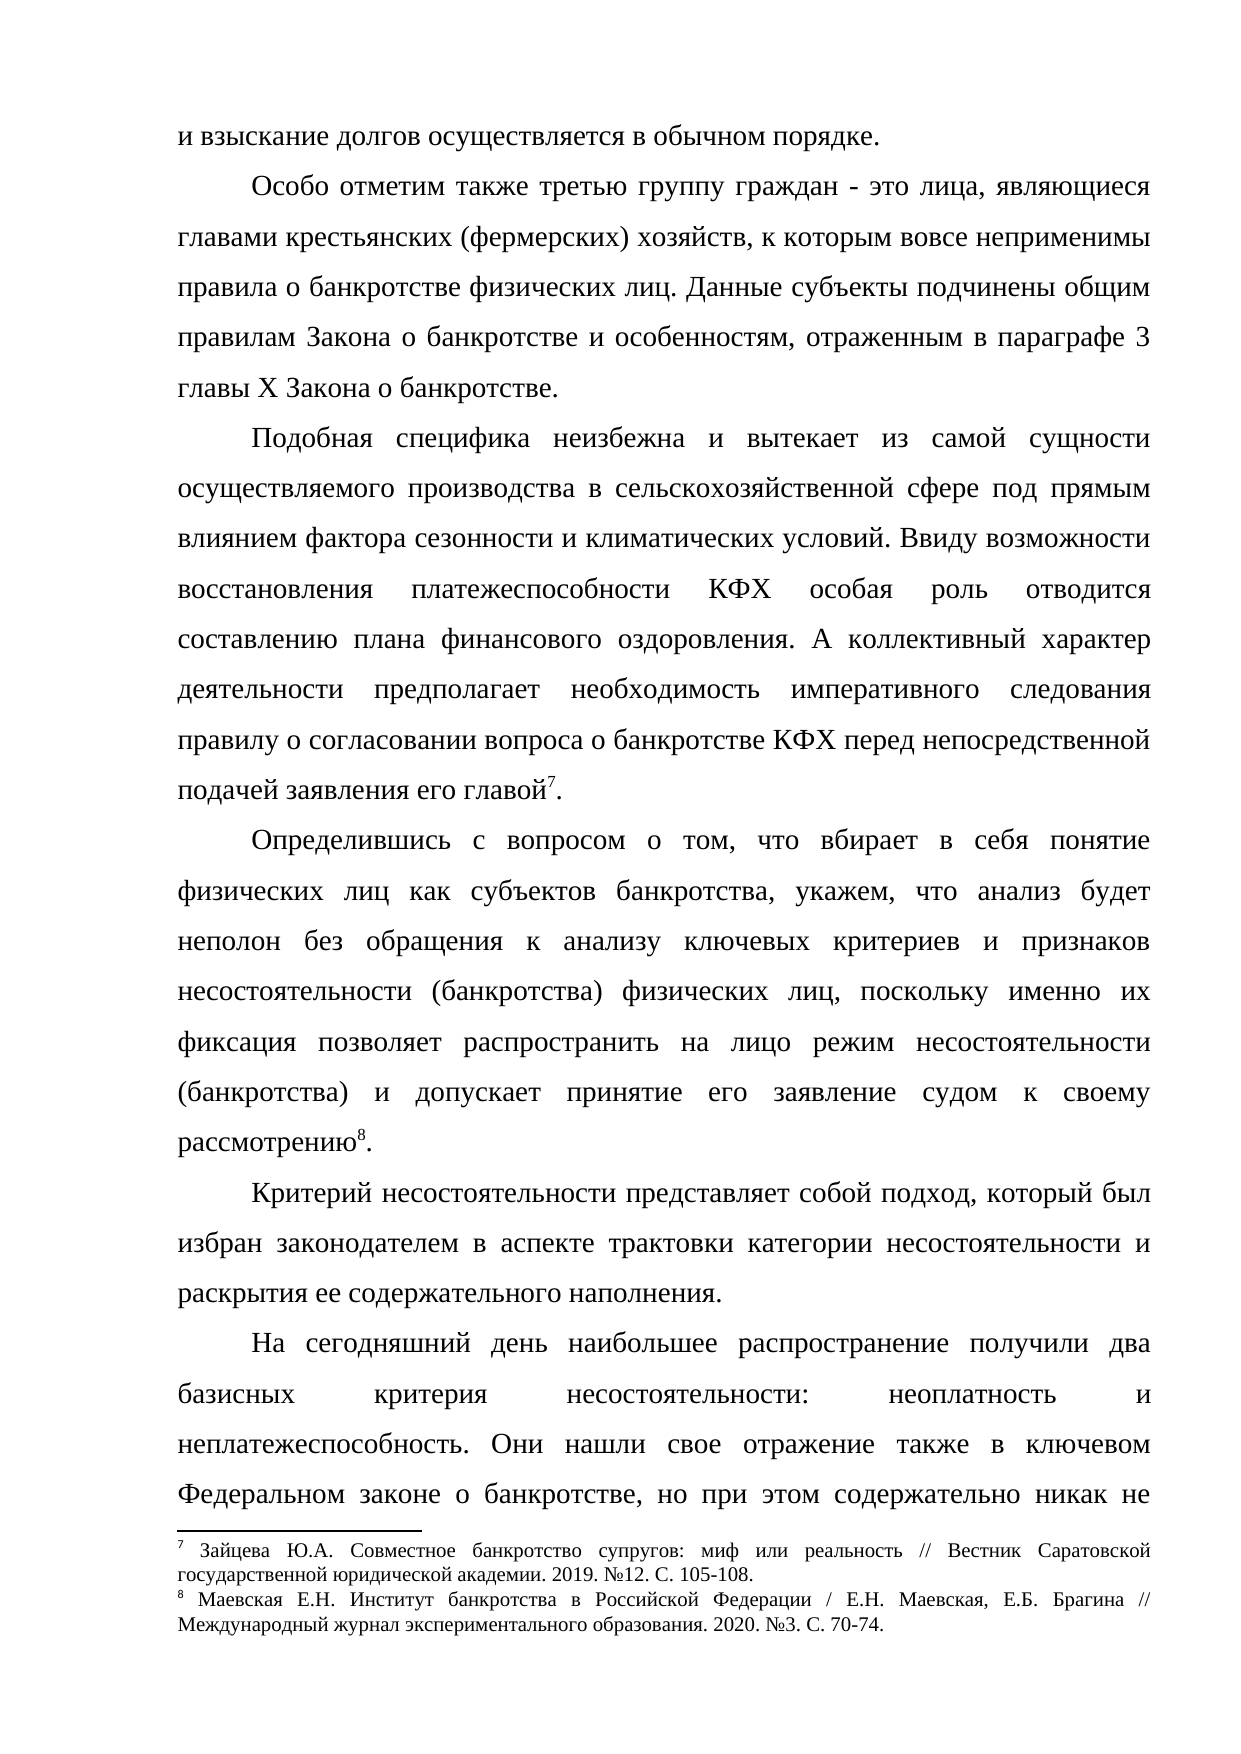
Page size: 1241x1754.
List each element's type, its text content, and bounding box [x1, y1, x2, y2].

text Определившись с вопросом о том, что вбирает в себя понятие физических лиц как субъектов банкротства, укажем, что анализ будет неполон без обращения к анализу ключевых критериев и признаков несостоятельности (банкротства) физических лиц, поскольку именно их фиксация позволяет распространить на лицо режим несостоятельности (банкротства) и допускает принятие его заявление судом к своему рассмотрению. [177, 822, 1152, 1158]
text Особо отметим также третью группу граждан - это лица, являющиеся главами крестьянских (фермерских) хозяйств, к которым вовсе неприменимы правила о банкротстве физических лиц. Данные субъекты подчинены общим правилам Закона о банкротстве и особенностям, отраженным в параграфе 3 главы Х Закона о банкротстве. [177, 168, 1152, 403]
text Критерий несостоятельности представляет собой подход, который был избран законодателем в аспекте трактовки категории несостоятельности и раскрытия ее содержательного наполнения. [177, 1175, 1152, 1309]
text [177, 1326, 1152, 1510]
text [177, 118, 1152, 152]
text Подобная специфика неизбежна и вытекает из самой сущности осуществляемого производства в сельскохозяйственной сфере под прямым влиянием фактора сезонности и климатических условий. Ввиду возможности восстановления платежеспособности КФХ особая роль отводится составлению плана финансового оздоровления. А коллективный характер деятельности предполагает необходимость императивного следования правилу о согласовании вопроса о банкротстве КФХ перед непосредственной подачей заявления его главой. [177, 420, 1152, 806]
